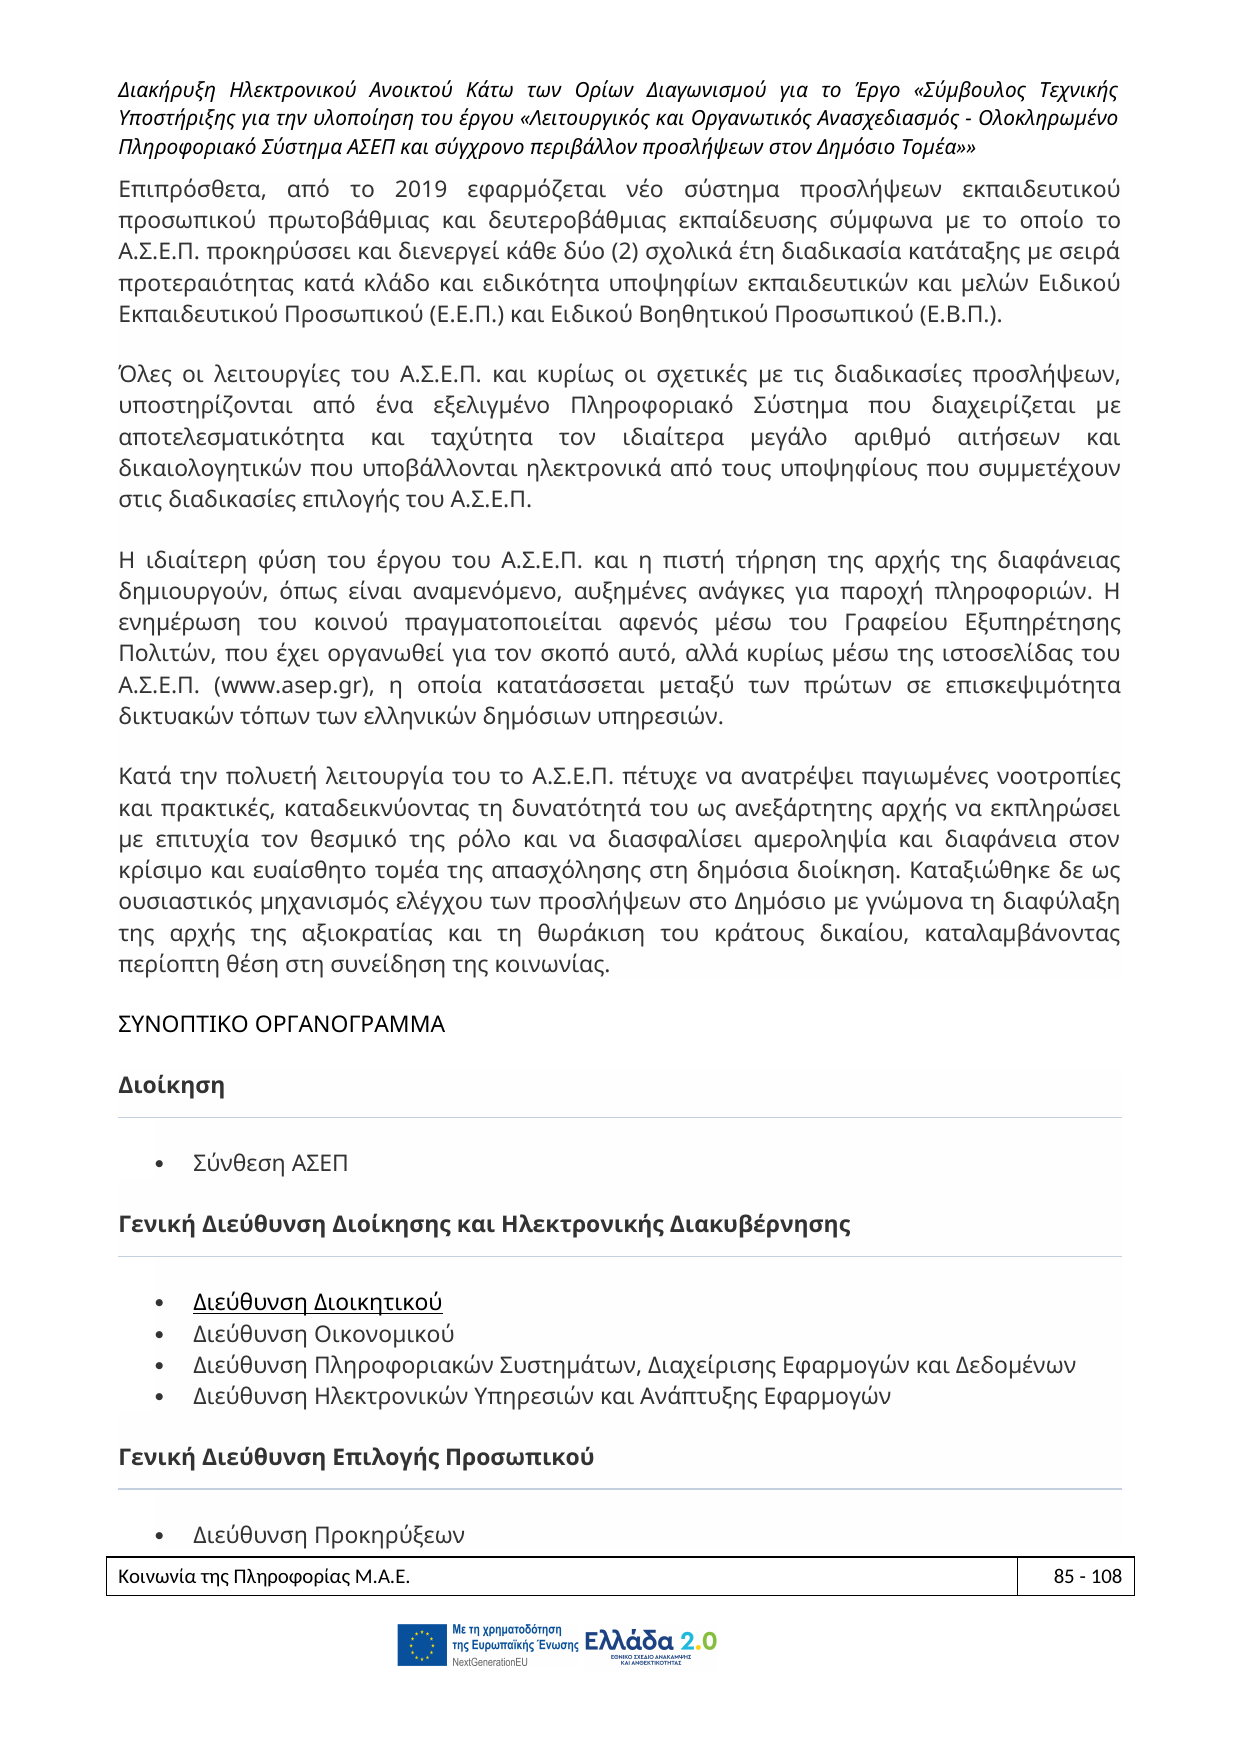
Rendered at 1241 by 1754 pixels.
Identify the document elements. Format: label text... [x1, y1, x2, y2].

list Διεύθυνση Οικονομικού [156, 1318, 1122, 1349]
list Σύνθεση ΑΣΕΠ [156, 1147, 1122, 1178]
text Όλες οι λειτουργίες του Α.Σ.Ε.Π. και κυρίως οι σχετικές με τις διαδικασίες προσλήψεων, υποστηρίζονται από ένα εξελιγμένο Πληροφοριακό Σύστημα που διαχειρίζεται με αποτελεσματικότητα και ταχύτητα τον ιδιαίτερα μεγάλο αριθμό αιτήσεων και δικαιολογητικών που υποβάλλονται ηλεκτρονικά από τους υποψηφίους που συμμετέχουν στις διαδικασίες επιλογής του Α.Σ.Ε.Π. [118, 358, 1122, 514]
list Διεύθυνση Πληροφοριακών Συστημάτων, Διαχείρισης Εφαρμογών και Δεδομένων [156, 1349, 1122, 1380]
text Γενική Διεύθυνση Διοίκησης και Ηλεκτρονικής Διακυβέρνησης [118, 1208, 1122, 1256]
text ΣΥΝΟΠΤΙΚΟ ΟΡΓΑΝΟΓΡΑΜΜΑ [118, 1008, 1122, 1039]
text Γενική Διεύθυνση Επιλογής Προσωπικού [118, 1441, 1122, 1488]
text Κατά την πολυετή λειτουργία του το Α.Σ.Ε.Π. πέτυχε να ανατρέψει παγιωμένες νοοτροπίες και πρακτικές, καταδεικνύοντας τη δυνατότητά του ως ανεξάρτητης αρχής να εκπληρώσει με επιτυχία τον θεσμικό της ρόλο και να διασφαλίσει αμεροληψία και διαφάνεια στον κρίσιμο και ευαίσθητο τομέα της απασχόλησης στη δημόσια διοίκηση. Καταξιώθηκε δε ως ουσιαστικός μηχανισμός ελέγχου των προσλήψεων στο Δημόσιο με γνώμονα τη διαφύλαξη της αρχής της αξιοκρατίας και τη θωράκιση του κράτους δικαίου, καταλαμβάνοντας περίοπτη θέση στη συνείδηση της κοινωνίας. [118, 760, 1122, 979]
text Η ιδιαίτερη φύση του έργου του Α.Σ.Ε.Π. και η πιστή τήρηση της αρχής της διαφάνειας δημιουργούν, όπως είναι αναμενόμενο, αυξημένες ανάγκες για παροχή πληροφοριών. Η ενημέρωση του κοινού πραγματοποιείται αφενός μέσω του Γραφείου Εξυπηρέτησης Πολιτών, που έχει οργανωθεί για τον σκοπό αυτό, αλλά κυρίως μέσω της ιστοσελίδας του Α.Σ.Ε.Π. (www.asep.gr), η οποία κατατάσσεται μεταξύ των πρώτων σε επισκεψιμότητα δικτυακών τόπων των ελληνικών δημόσιων υπηρεσιών. [118, 544, 1122, 731]
picture [584, 1623, 718, 1671]
picture [397, 1624, 579, 1666]
list Διεύθυνση Διοικητικού [156, 1286, 1122, 1318]
text Διοίκηση [118, 1069, 1122, 1117]
list Διεύθυνση Προκηρύξεων [156, 1519, 1122, 1550]
text Επιπρόσθετα, από το 2019 εφαρμόζεται νέο σύστημα προσλήψεων εκπαιδευτικού προσωπικού πρωτοβάθμιας και δευτεροβάθμιας εκπαίδευσης σύμφωνα με το οποίο το Α.Σ.Ε.Π. προκηρύσσει και διενεργεί κάθε δύο (2) σχολικά έτη διαδικασία κατάταξης με σειρά προτεραιότητας κατά κλάδο και ειδικότητα υποψηφίων εκπαιδευτικών και μελών Ειδικού Εκπαιδευτικού Προσωπικού (Ε.Ε.Π.) και Ειδικού Βοηθητικού Προσωπικού (Ε.Β.Π.). [118, 173, 1122, 329]
list Διεύθυνση Ηλεκτρονικών Υπηρεσιών και Ανάπτυξης Εφαρμογών [156, 1380, 1122, 1411]
